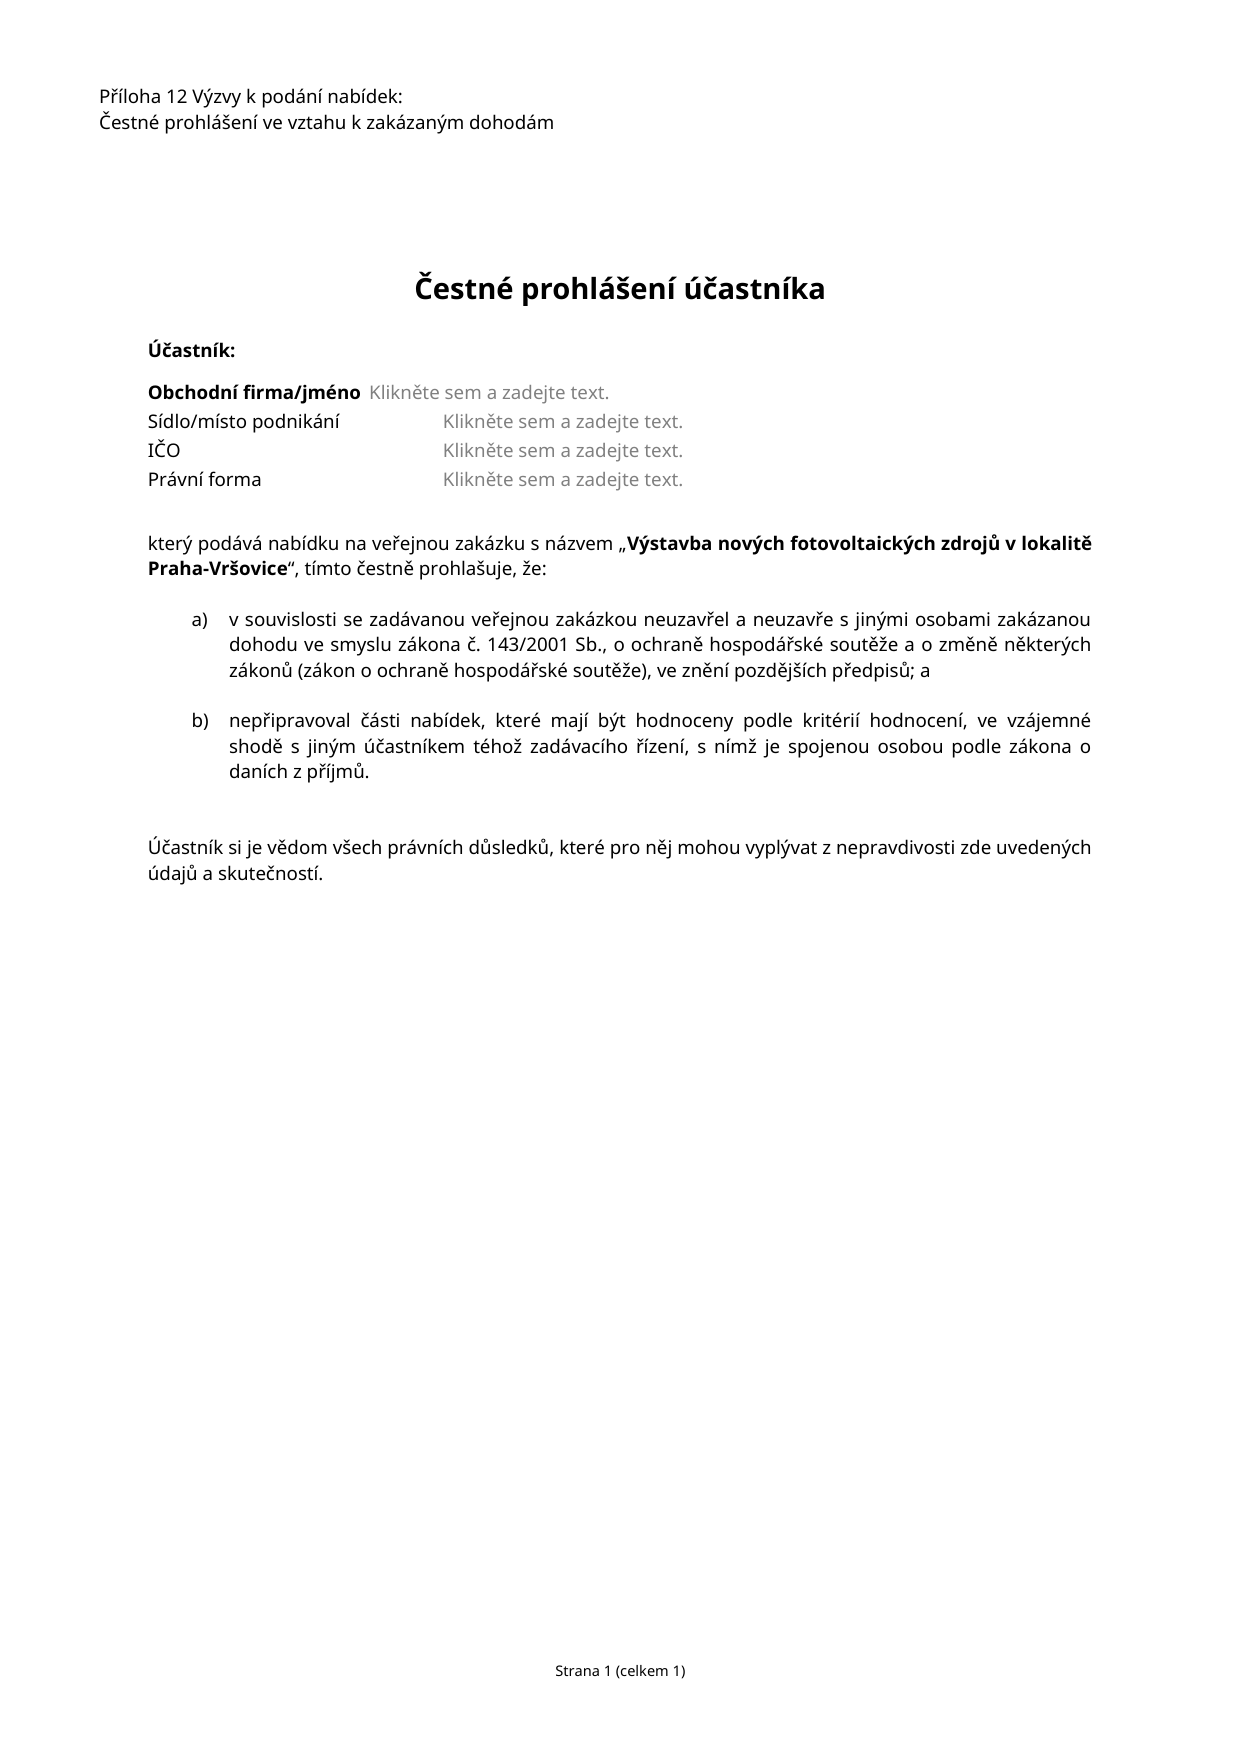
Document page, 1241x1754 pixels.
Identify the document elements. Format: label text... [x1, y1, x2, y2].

text Účastník: [148, 333, 1093, 364]
list nepřipravoval části nabídek, které mají být hodnoceny podle kritérií hodnocení, ve vzájemné shodě s jiným účastníkem téhož zadávacího řízení, s nímž je spojenou osobou podle zákona o daních z příjmů. [191, 708, 1093, 784]
text Sídlo/místo podnikání [148, 405, 1093, 434]
text IČO [148, 434, 1093, 463]
text který podává nabídku na veřejnou zakázku s názvem „Výstavba nových fotovoltaických zdrojů v lokalitě Praha-Vršovice“, tímto čestně prohlašuje, že: [148, 530, 1093, 581]
title Čestné prohlášení účastníka [148, 268, 1093, 308]
text Účastník si je vědom všech právních důsledků, které pro něj mohou vyplývat z nepravdivosti zde uvedených údajů a skutečností. [148, 835, 1093, 886]
text Právní forma [148, 463, 1093, 492]
list v souvislosti se zadávanou veřejnou zakázkou neuzavřel a neuzavře s jinými osobami zakázanou dohodu ve smyslu zákona č. 143/2001 Sb., o ochraně hospodářské soutěže a o změně některých zákonů (zákon o ochraně hospodářské soutěže), ve znění pozdějších předpisů; a [191, 606, 1093, 683]
text Obchodní firma/jméno [148, 376, 1093, 405]
